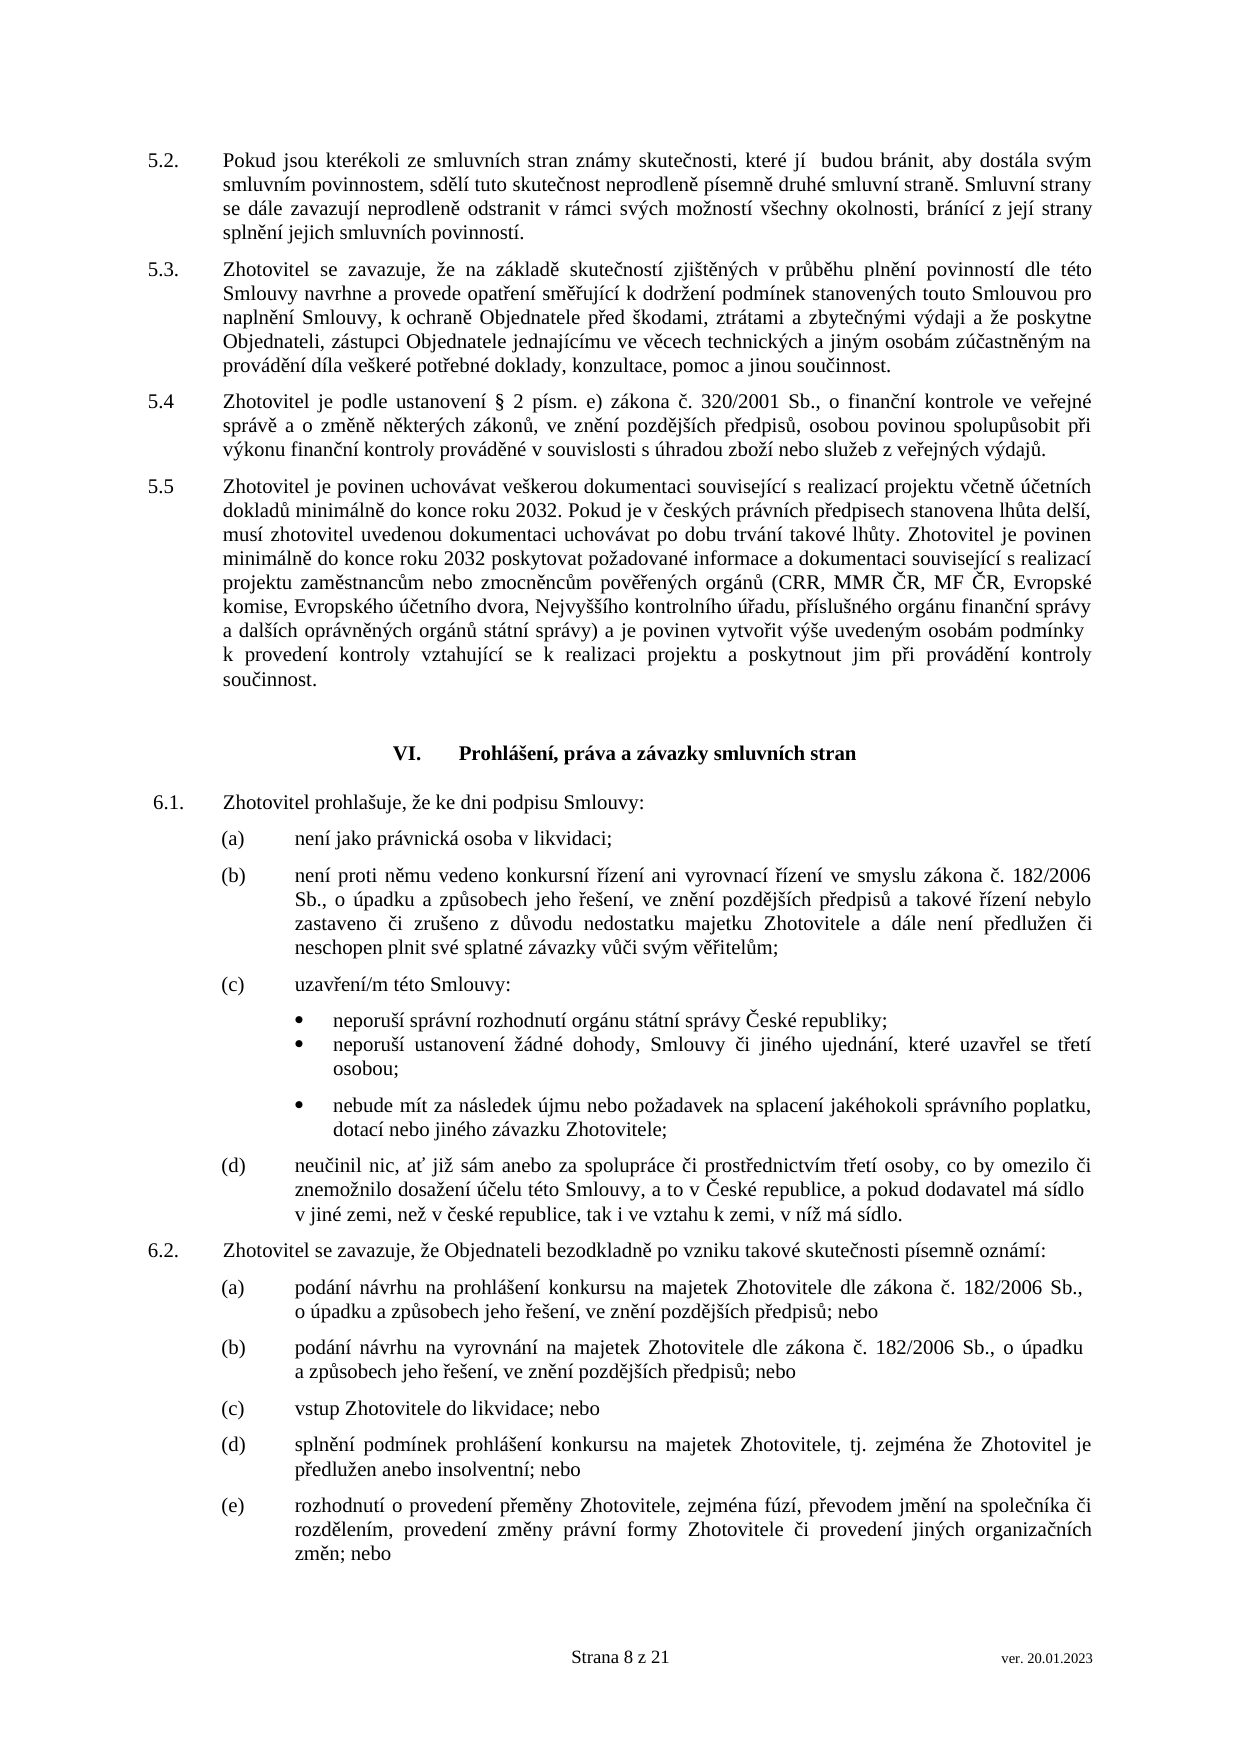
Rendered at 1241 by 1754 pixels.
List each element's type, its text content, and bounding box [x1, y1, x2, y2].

text (b) podání návrhu na vyrovnání na majetek Zhotovitele dle zákona č. 182/2006 Sb., o úpadku a způsobech jeho řešení, ve znění pozdějších předpisů; nebo [221, 1335, 1092, 1383]
list neporuší ustanovení žádné dohody, Smlouvy či jiného ujednání, které uzavřel se třetí osobou; [295, 1032, 1092, 1080]
text 6.2. Zhotovitel se zavazuje, že Objednateli bezodkladně po vzniku takové skutečnosti písemně oznámí: [148, 1238, 1092, 1262]
text (d) neučinil nic, ať již sám anebo za spolupráce či prostřednictvím třetí osoby, co by omezilo či znemožnilo dosažení účelu této Smlouvy, a to v České republice, a pokud dodavatel má sídlo v jiné zemi, než v české republice, tak i ve vztahu k zemi, v níž má sídlo. [221, 1153, 1092, 1226]
text (b) není proti němu vedeno konkursní řízení ani vyrovnací řízení ve smyslu zákona č. 182/2006 Sb., o úpadku a způsobech jeho řešení, ve znění pozdějších předpisů a takové řízení nebylo zastaveno či zrušeno z důvodu nedostatku majetku Zhotovitele a dále není předlužen či neschopen plnit své splatné závazky vůči svým věřitelům; [221, 863, 1092, 959]
text 5.4 Zhotovitel je podle ustanovení § 2 písm. e) zákona č. 320/2001 Sb., o finanční kontrole ve veřejné správě a o změně některých zákonů, ve znění pozdějších předpisů, osobou povinou spolupůsobit při výkonu finanční kontroly prováděné v souvislosti s úhradou zboží nebo služeb z veřejných výdajů. [148, 389, 1092, 461]
text (d) splnění podmínek prohlášení konkursu na majetek Zhotovitele, tj. zejména že Zhotovitel je předlužen anebo insolventní; nebo [221, 1432, 1092, 1481]
list nebude mít za následek újmu nebo požadavek na splacení jakéhokoli správního poplatku, dotací nebo jiného závazku Zhotovitele; [295, 1093, 1092, 1141]
text (c) vstup Zhotovitele do likvidace; nebo [221, 1396, 1092, 1420]
subtitle Prohlášení, práva a závazky smluvních stran [185, 741, 1092, 764]
text (a) podání návrhu na prohlášení konkursu na majetek Zhotovitele dle zákona č. 182/2006 Sb., o úpadku a způsobech jeho řešení, ve znění pozdějších předpisů; nebo [221, 1274, 1092, 1323]
text 5.5 Zhotovitel je povinen uchovávat veškerou dokumentaci související s realizací projektu včetně účetních dokladů minimálně do konce roku 2032. Pokud je v českých právních předpisech stanovena lhůta delší, musí zhotovitel uvedenou dokumentaci uchovávat po dobu trvání takové lhůty. Zhotovitel je povinen minimálně do konce roku 2032 poskytovat požadované informace a dokumentaci související s realizací projektu zaměstnancům nebo zmocněncům pověřených orgánů (CRR, MMR ČR, MF ČR, Evropské komise, Evropského účetního dvora, Nejvyššího kontrolního úřadu, příslušného orgánu finanční správy a dalších oprávněných orgánů státní správy) a je povinen vytvořit výše uvedeným osobám podmínky k provedení kontroly vztahující se k realizaci projektu a poskytnout jim při provádění kontroly součinnost. [148, 474, 1092, 691]
list neporuší správní rozhodnutí orgánu státní správy České republiky; [295, 1008, 1092, 1032]
text 5.2. Pokud jsou kterékoli ze smluvních stran známy skutečnosti, které jí budou bránit, aby dostála svým smluvním povinnostem, sdělí tuto skutečnost neprodleně písemně druhé smluvní straně. Smluvní strany se dále zavazují neprodleně odstranit v rámci svých možností všechny okolnosti, bránící z její strany splnění jejich smluvních povinností. [148, 148, 1092, 244]
text (a) není jako právnická osoba v likvidaci; [221, 826, 1092, 850]
text 5.3. Zhotovitel se zavazuje, že na základě skutečností zjištěných v průběhu plnění povinností dle této Smlouvy navrhne a provede opatření směřující k dodržení podmínek stanovených touto Smlouvou pro naplnění Smlouvy, k ochraně Objednatele před škodami, ztrátami a zbytečnými výdaji a že poskytne Objednateli, zástupci Objednatele jednajícímu ve věcech technických a jiným osobám zúčastněným na provádění díla veškeré potřebné doklady, konzultace, pomoc a jinou součinnost. [148, 256, 1092, 377]
text 6.1. Zhotovitel prohlašuje, že ke dni podpisu Smlouvy: [148, 789, 1092, 814]
text (e) rozhodnutí o provedení přeměny Zhotovitele, zejména fúzí, převodem jmění na společníka či rozdělením, provedení změny právní formy Zhotovitele či provedení jiných organizačních změn; nebo [221, 1493, 1092, 1565]
text (c) uzavření/m této Smlouvy: [221, 971, 1092, 996]
